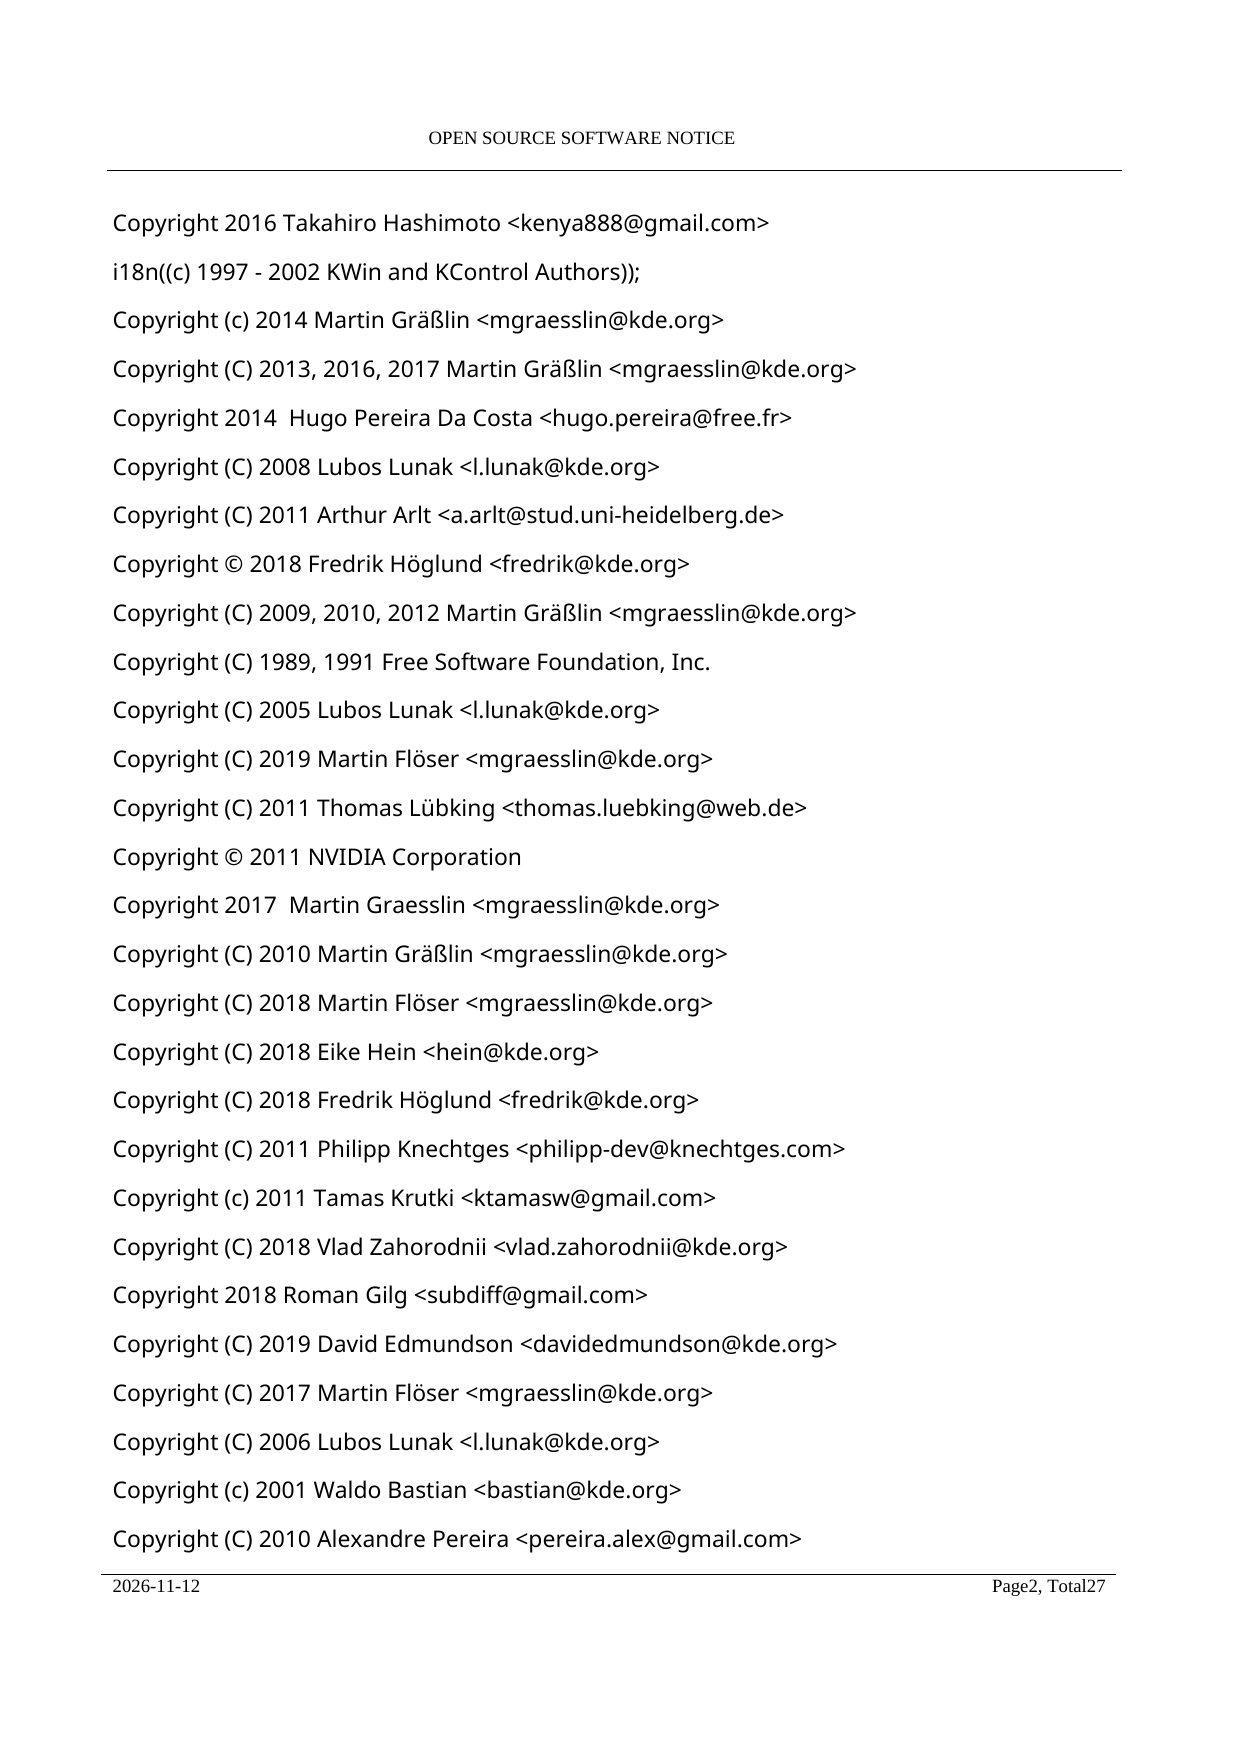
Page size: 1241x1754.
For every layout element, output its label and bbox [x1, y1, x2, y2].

text [112, 206, 1128, 1555]
